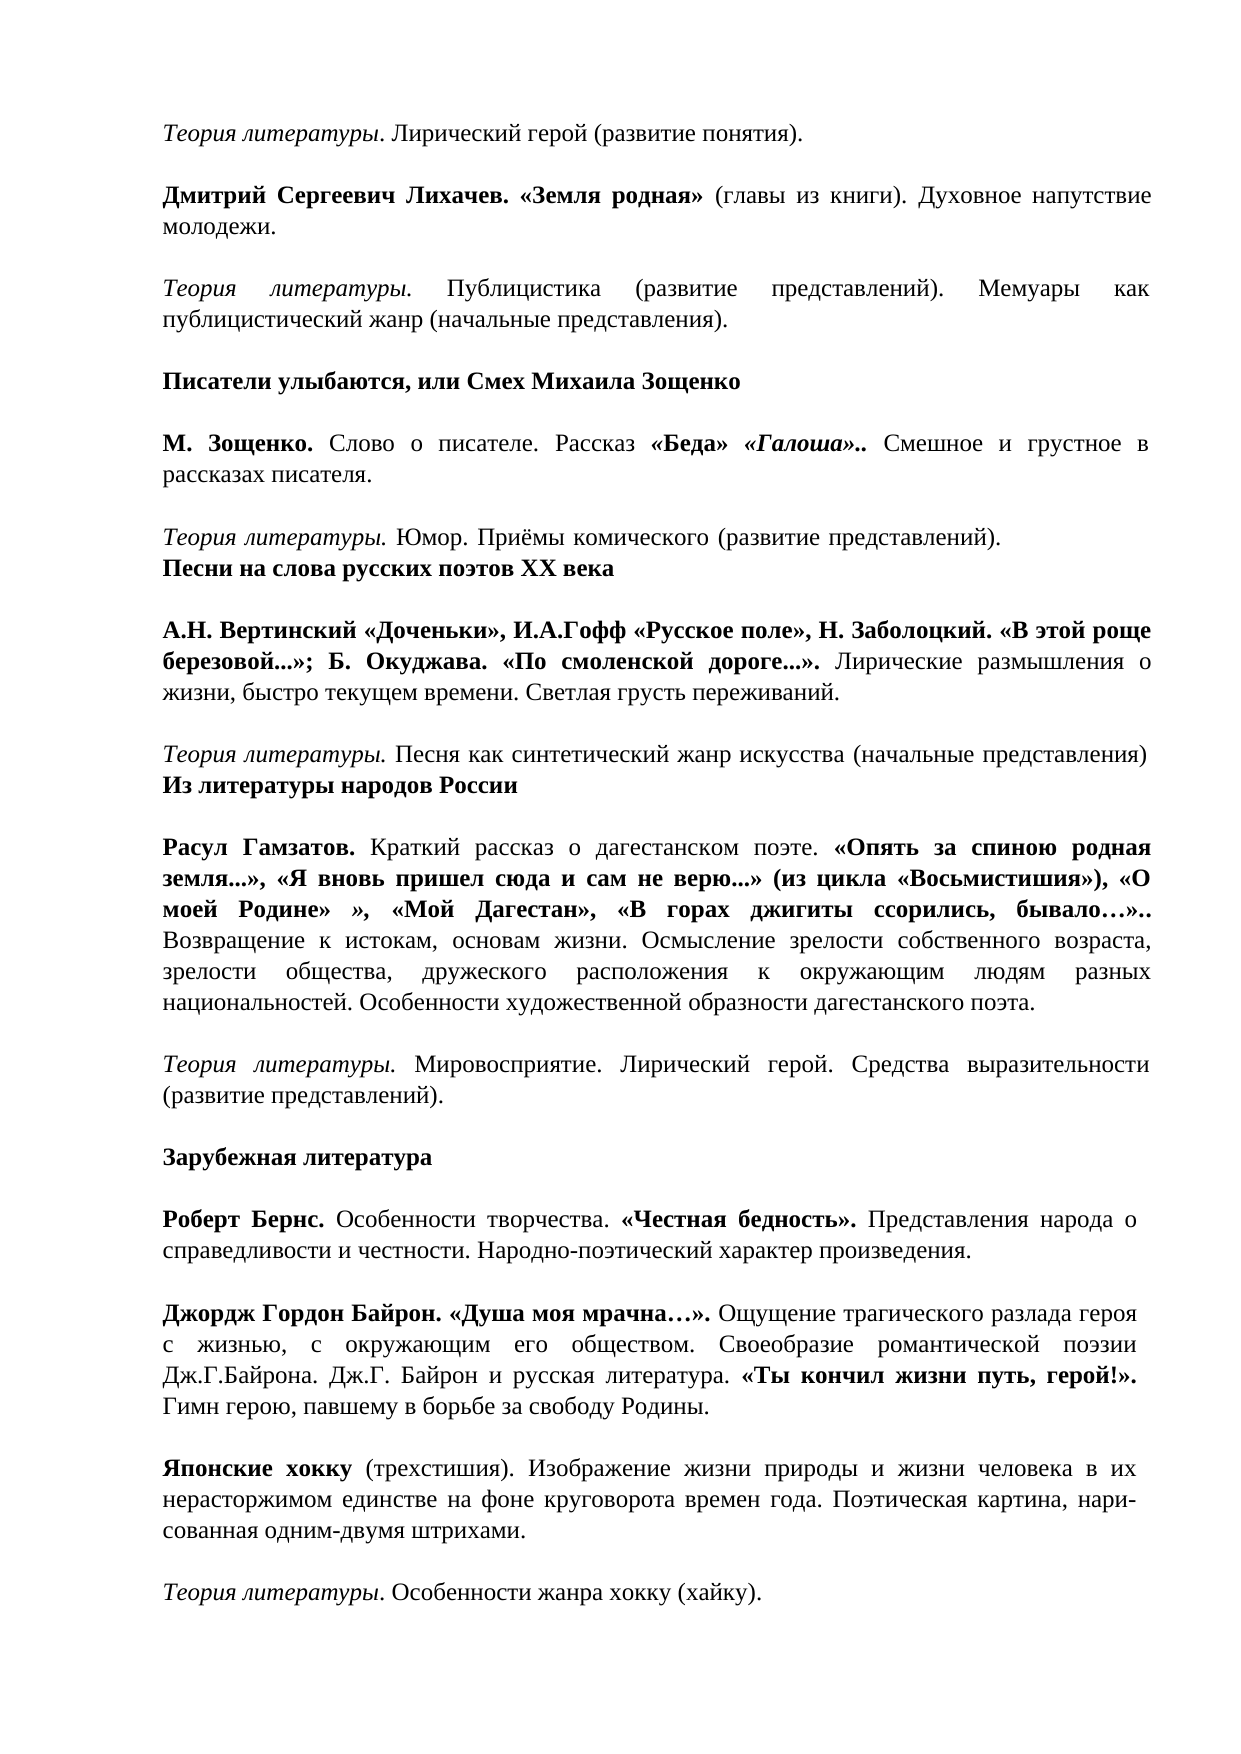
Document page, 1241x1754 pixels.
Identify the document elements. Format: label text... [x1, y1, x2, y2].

text Джордж Гордон Байрон. «Душа моя мрачна…». Ощущение трагического разлада героя с жизнью, с окружающим его обществом. Своеобразие романтической поэзии Дж.Г.Байрона. Дж.Г. Байрон и русская литература. «Ты кончил жизни путь, герой!». Гимн герою, павшему в борьбе за свободу Родины. [162, 1298, 1137, 1419]
text А.Н. Вертинский «Доченьки», И.А.Гофф «Русское поле», Н. Заболоцкий. «В этой роще березовой...»; Б. Окуджава. «По смоленской дороге...». Лирические размышления о жизни, быстро текущем времени. Светлая грусть переживаний. [162, 615, 1152, 706]
text Японские хокку (трехстишия). Изображение жизни природы и жизни человека в их нерасторжимом единстве на фоне круговорота времен года. Поэтическая картина, нари-сованная одним-двумя штрихами. [162, 1453, 1137, 1544]
text Теория литературы. Юмор. Приёмы комического (развитие представлений). Песни на слова русских поэтов XX века [162, 522, 1002, 581]
text Дмитрий Сергеевич Лихачев. «Земля родная» (главы из книги). Духовное напутствие молодежи. [162, 180, 1152, 240]
text Писатели улыбаются, или Смех Михаила Зощенко [162, 366, 1152, 395]
text Теория литературы. Лирический герой (развитие понятия). [162, 118, 1152, 147]
text Зарубежная литература [162, 1142, 1152, 1171]
text Теория литературы. Особенности жанра хокку (хайку). [162, 1577, 1152, 1606]
text Теория литературы. Мировосприятие. Лирический герой. Средства выразительности (развитие представлений). [162, 1049, 1149, 1109]
text Теория литературы. Публицистика (развитие представлений). Мемуары как публицистический жанр (начальные представления). [162, 273, 1149, 333]
text Роберт Бернс. Особенности творчества. «Честная бедность». Представления народа о справедливости и честности. Народно-поэтический характер произведения. [162, 1204, 1137, 1264]
text Теория литературы. Песня как синтетический жанр искусства (начальные представления) Из литературы народов России [162, 739, 1147, 799]
text М. Зощенко. Слово о писателе. Рассказ «Беда» «Галоша».. Смешное и грустное в рассказах писателя. [162, 428, 1149, 488]
text Расул Гамзатов. Краткий рассказ о дагестанском поэте. «Опять за спиною родная земля...», «Я вновь пришел сюда и сам не верю...» (из цикла «Восьмистишия»), «О моей Родине» », «Мой Дагестан», «В горах джигиты ссорились, бывало…».. Возвращение к истокам, основам жизни. Осмысление зрелости собственного возраста, зрелости общества, дружеского расположения к окружающим людям разных национальностей. Особенности художественной образности дагестанского поэта. [162, 832, 1152, 1016]
